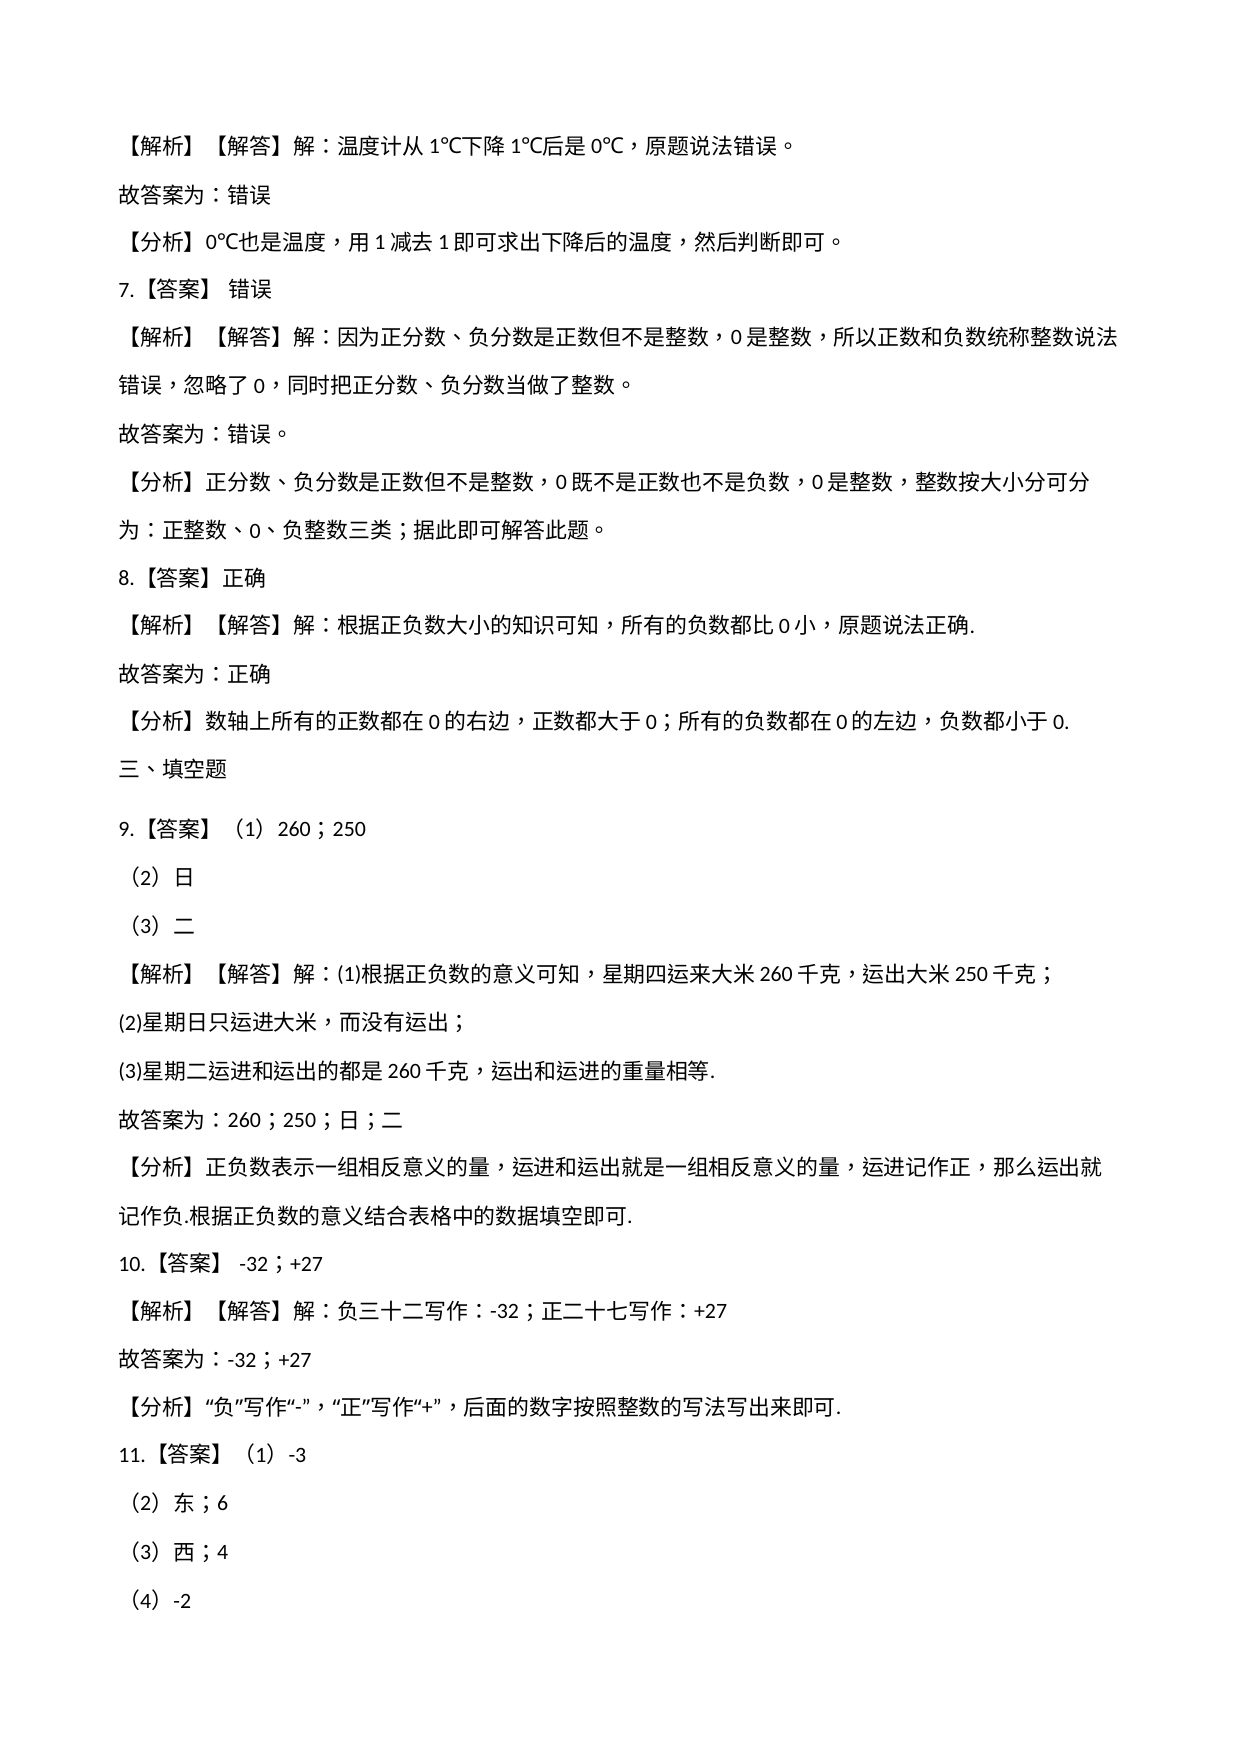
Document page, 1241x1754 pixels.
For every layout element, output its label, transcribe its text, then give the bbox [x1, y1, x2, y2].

text 11.【答案】（1）-3 （2）东；6 （3）西；4 （4）-2 [118, 1438, 1122, 1617]
text 【解析】【解答】解：负三十二写作：-32；正二十七写作：+27 故答案为：-32；+27 [118, 1294, 1122, 1376]
text 【解析】【解答】解：(1)根据正负数的意义可知，星期四运来大米260千克，运出大米250千克； (2)星期日只运进大米，而没有运出； (3)星期二运进和运出的都是260千克，运出和运进的重量相等. 故答案为：260；250；日；二 [118, 957, 1122, 1136]
text 【分析】数轴上所有的正数都在0的右边，正数都大于0；所有的负数都在0的左边，负数都小于0. [118, 705, 1122, 737]
text 【解析】【解答】解：因为正分数、负分数是正数但不是整数，0是整数，所以正数和负数统称整数说法错误，忽略了0，同时把正分数、负分数当做了整数。 故答案为：错误。 [118, 320, 1122, 450]
text 【分析】0℃也是温度，用1减去1即可求出下降后的温度，然后判断即可。 [118, 226, 1122, 258]
text 【解析】【解答】解：根据正负数大小的知识可知，所有的负数都比0小，原题说法正确. 故答案为：正确 [118, 609, 1122, 690]
text 【分析】正负数表示一组相反意义的量，运进和运出就是一组相反意义的量，运进记作正，那么运出就记作负.根据正负数的意义结合表格中的数据填空即可. [118, 1151, 1122, 1232]
text 8.【答案】正确 [118, 561, 1122, 594]
text 【分析】“负”写作“-”，“正”写作“+”，后面的数字按照整数的写法写出来即可. [118, 1391, 1122, 1423]
text 【解析】【解答】解：温度计从1℃下降1℃后是0℃，原题说法错误。 故答案为：错误 [118, 129, 1122, 211]
text 9.【答案】（1）260；250 （2）日 （3）二 [118, 812, 1122, 942]
text 7.【答案】 错误 [118, 273, 1122, 306]
text 10.【答案】 -32；+27 [118, 1247, 1122, 1279]
text 三、填空题 [118, 752, 1122, 785]
text 【分析】正分数、负分数是正数但不是整数，0既不是正数也不是负数，0是整数，整数按大小分可分为：正整数、0、负整数三类；据此即可解答此题。 [118, 465, 1122, 547]
